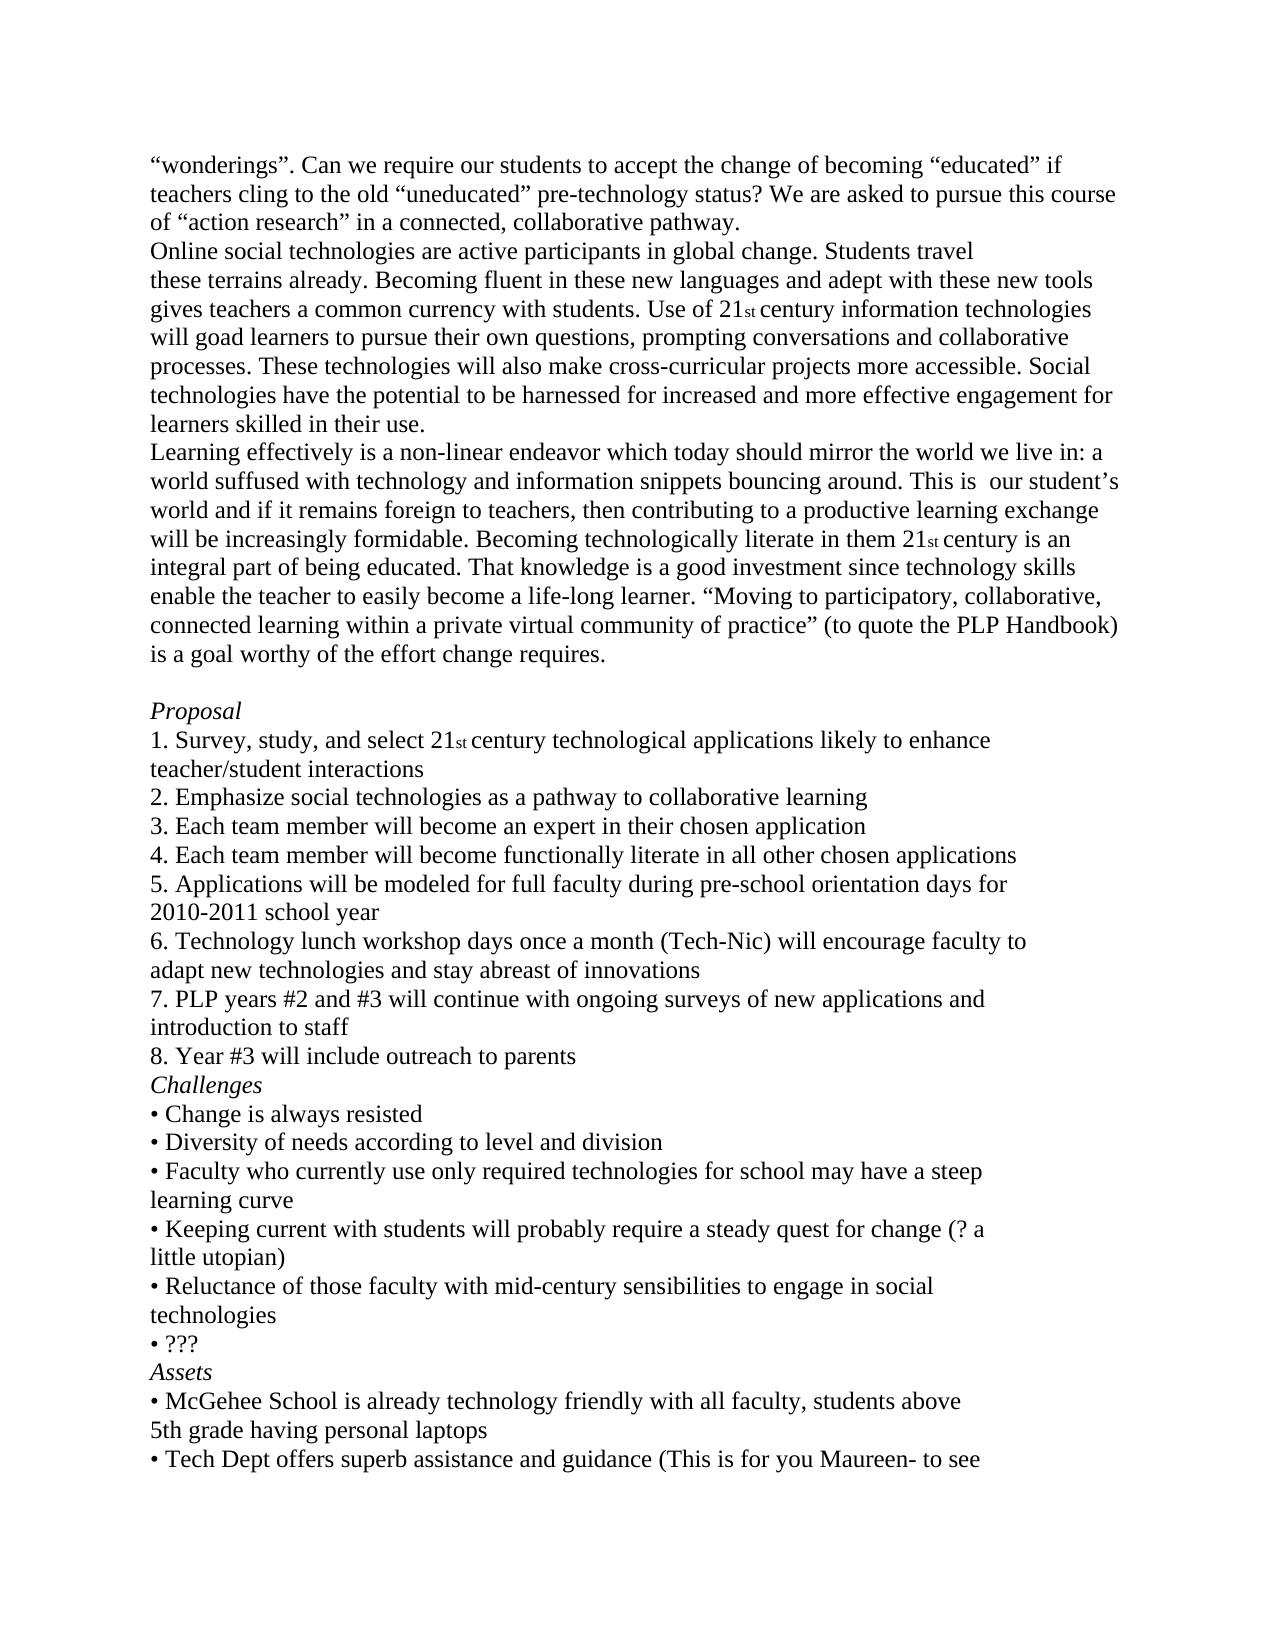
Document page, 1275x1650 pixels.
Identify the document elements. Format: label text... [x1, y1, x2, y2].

text • Change is always resisted [150, 1099, 1125, 1127]
text “wonderings”. Can we require our students to accept the change of becoming “educated” if teachers cling to the old “uneducated” pre-technology status? We are asked to pursue this course of “action research” in a connected, collaborative pathway. [150, 150, 1125, 236]
text adapt new technologies and stay abreast of innovations [150, 955, 1125, 984]
text 5th grade having personal laptops [150, 1415, 1125, 1444]
text • Diversity of needs according to level and division [150, 1127, 1125, 1156]
text these terrains already. Becoming fluent in these new languages and adept with these new tools gives teachers a common currency with students. Use of 21st century information technologies will goad learners to pursue their own questions, prompting conversations and collaborative processes. These technologies will also make cross-curricular projects more accessible. Social technologies have the potential to be harnessed for increased and more effective engagement for learners skilled in their use. [150, 265, 1125, 437]
text teacher/student interactions [150, 754, 1125, 782]
text learning curve [150, 1185, 1125, 1214]
text • ??? [150, 1329, 1125, 1357]
text 1. Survey, study, and select 21st century technological applications likely to enhance [150, 725, 1125, 754]
text 3. Each team member will become an expert in their chosen application [150, 811, 1125, 840]
text 7. PLP years #2 and #3 will continue with ongoing surveys of new applications and [150, 984, 1125, 1012]
text 6. Technology lunch workshop days once a month (Tech-Nic) will encourage faculty to [150, 926, 1125, 955]
text • Tech Dept offers superb assistance and guidance (This is for you Maureen- to see [150, 1444, 1125, 1472]
text introduction to staff [150, 1012, 1125, 1041]
text 8. Year #3 will include outreach to parents [150, 1041, 1125, 1070]
text 2. Emphasize social technologies as a pathway to collaborative learning [150, 782, 1125, 811]
text Proposal [150, 696, 1125, 725]
text Learning effectively is a non-linear endeavor which today should mirror the world we live in: a world suffused with technology and information snippets bouncing around. This is our student’s world and if it remains foreign to teachers, then contributing to a productive learning exchange will be increasingly formidable. Becoming technologically literate in them 21st century is an integral part of being educated. That knowledge is a good investment since technology skills enable the teacher to easily become a life-long learner. “Moving to participatory, collaborative, connected learning within a private virtual community of practice” (to quote the PLP Handbook) is a goal worthy of the effort change requires. [150, 437, 1125, 667]
text Challenges [150, 1070, 1125, 1099]
text Online social technologies are active participants in global change. Students travel [150, 236, 1125, 265]
text 4. Each team member will become functionally literate in all other chosen applications [150, 840, 1125, 869]
text 5. Applications will be modeled for full faculty during pre-school orientation days for [150, 869, 1125, 897]
text little utopian) [150, 1242, 1125, 1271]
text • Reluctance of those faculty with mid-century sensibilities to engage in social [150, 1271, 1125, 1300]
text • Keeping current with students will probably require a steady quest for change (? a [150, 1214, 1125, 1242]
text 2010-2011 school year [150, 897, 1125, 926]
text Assets [150, 1357, 1125, 1386]
text • McGehee School is already technology friendly with all faculty, students above [150, 1386, 1125, 1415]
text technologies [150, 1300, 1125, 1329]
text • Faculty who currently use only required technologies for school may have a steep [150, 1156, 1125, 1185]
